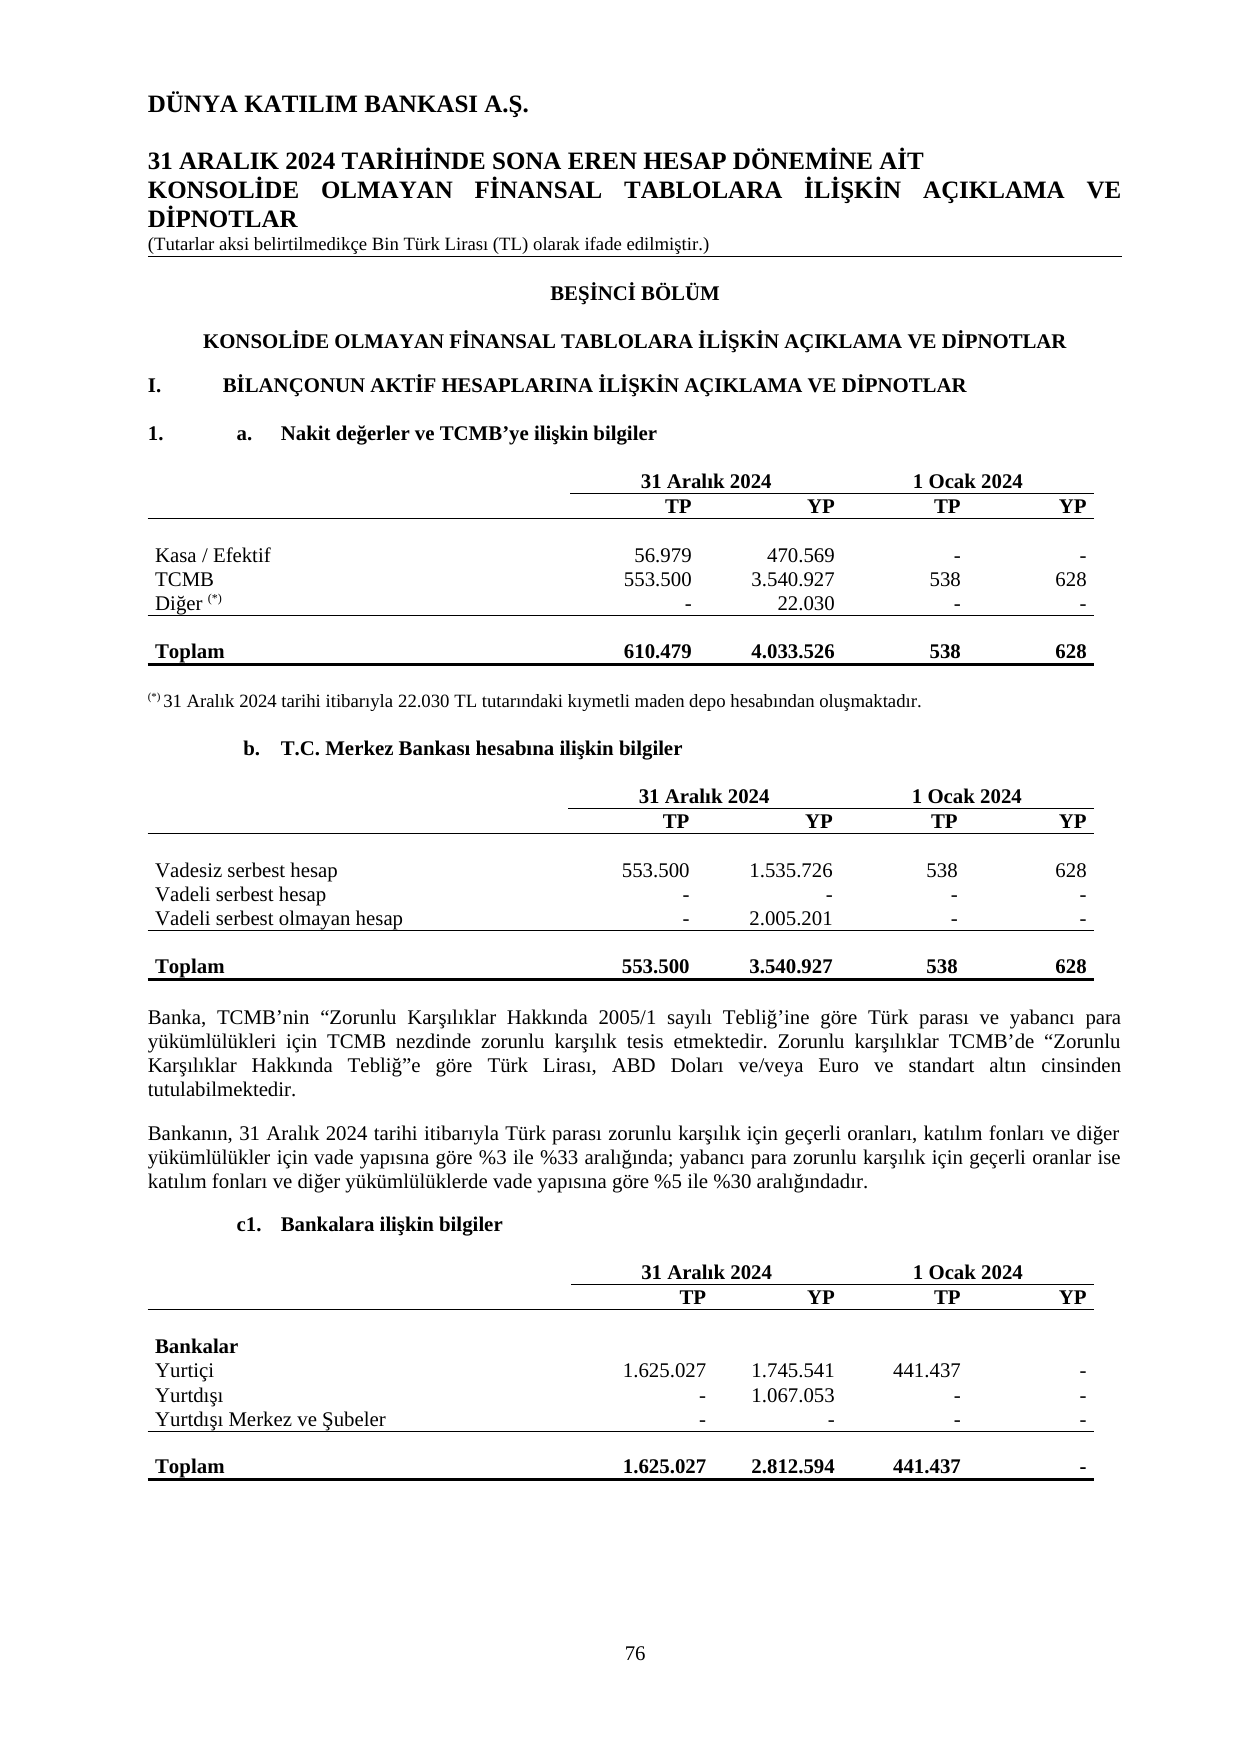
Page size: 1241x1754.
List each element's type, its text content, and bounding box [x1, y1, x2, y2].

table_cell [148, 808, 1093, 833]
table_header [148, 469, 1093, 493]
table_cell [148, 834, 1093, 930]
list T.C. Merkez Bankası hesabına ilişkin bilgiler [243, 736, 1122, 760]
text Banka, TCMB’nin “Zorunlu Karşılıklar Hakkında 2005/1 sayılı Tebliğ’ine göre Türk parası ve yabancı para yükümlülükleri için TCMB nezdinde zorunlu karşılık tesis etmektedir. Zorunlu karşılıklar TCMB’de “Zorunlu Karşılıklar Hakkında Tebliğ”e göre Türk Lirası, ABD Doları ve/veya Euro ve standart altın cinsinden tutulabilmektedir. [148, 1005, 1122, 1101]
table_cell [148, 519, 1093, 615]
list c1. Bankalara ilişkin bilgiler [236, 1212, 1122, 1236]
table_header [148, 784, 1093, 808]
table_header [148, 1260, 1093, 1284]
text (*) 31 Aralık 2024 tarihi itibarıyla 22.030 TL tutarındaki kıymetli maden depo hesabından oluşmaktadır. [454, 690, 1122, 712]
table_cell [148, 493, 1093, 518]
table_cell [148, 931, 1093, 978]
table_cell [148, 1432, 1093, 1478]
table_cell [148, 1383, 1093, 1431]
list a. Nakit değerler ve TCMB’ye ilişkin bilgiler [148, 421, 1132, 445]
text BEŞİNCİ BÖLÜM [148, 281, 1122, 305]
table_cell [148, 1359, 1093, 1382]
list BİLANÇONUN AKTİF HESAPLARINA İLİŞKİN AÇIKLAMA VE DİPNOTLAR [148, 372, 1075, 397]
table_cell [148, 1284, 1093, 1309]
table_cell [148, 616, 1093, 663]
text KONSOLİDE OLMAYAN FİNANSAL TABLOLARA İLİŞKİN AÇIKLAMA VE DİPNOTLAR [148, 329, 1122, 353]
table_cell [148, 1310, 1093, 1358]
text Bankanın, 31 Aralık 2024 tarihi itibarıyla Türk parası zorunlu karşılık için geçerli oranları, katılım fonları ve diğer yükümlülükler için vade yapısına göre %3 ile %33 aralığında; yabancı para zorunlu karşılık için geçerli oranlar ise katılım fonları ve diğer yükümlülüklerde vade yapısına göre %5 ile %30 aralığındadır. [148, 1121, 1122, 1193]
